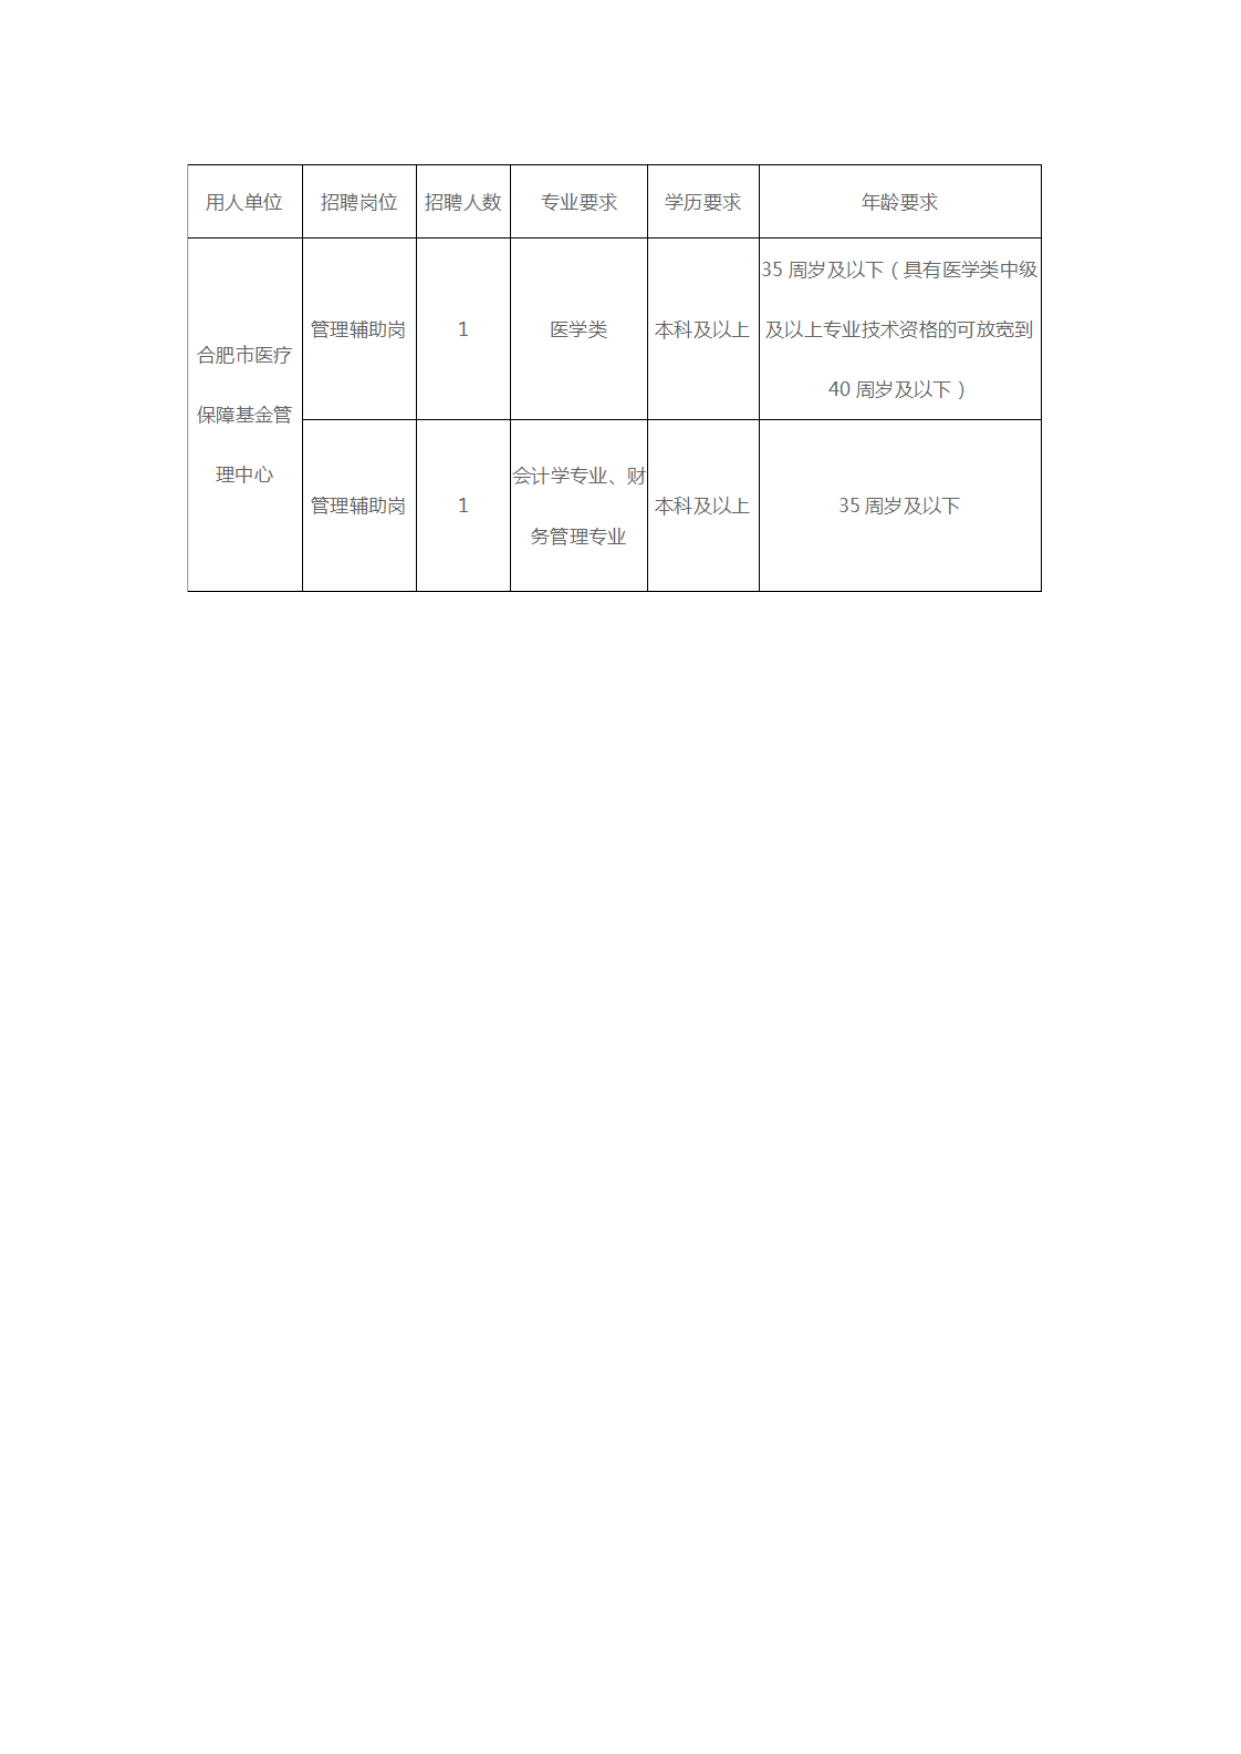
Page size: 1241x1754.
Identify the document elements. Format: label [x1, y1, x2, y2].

picture [187, 162, 1053, 592]
